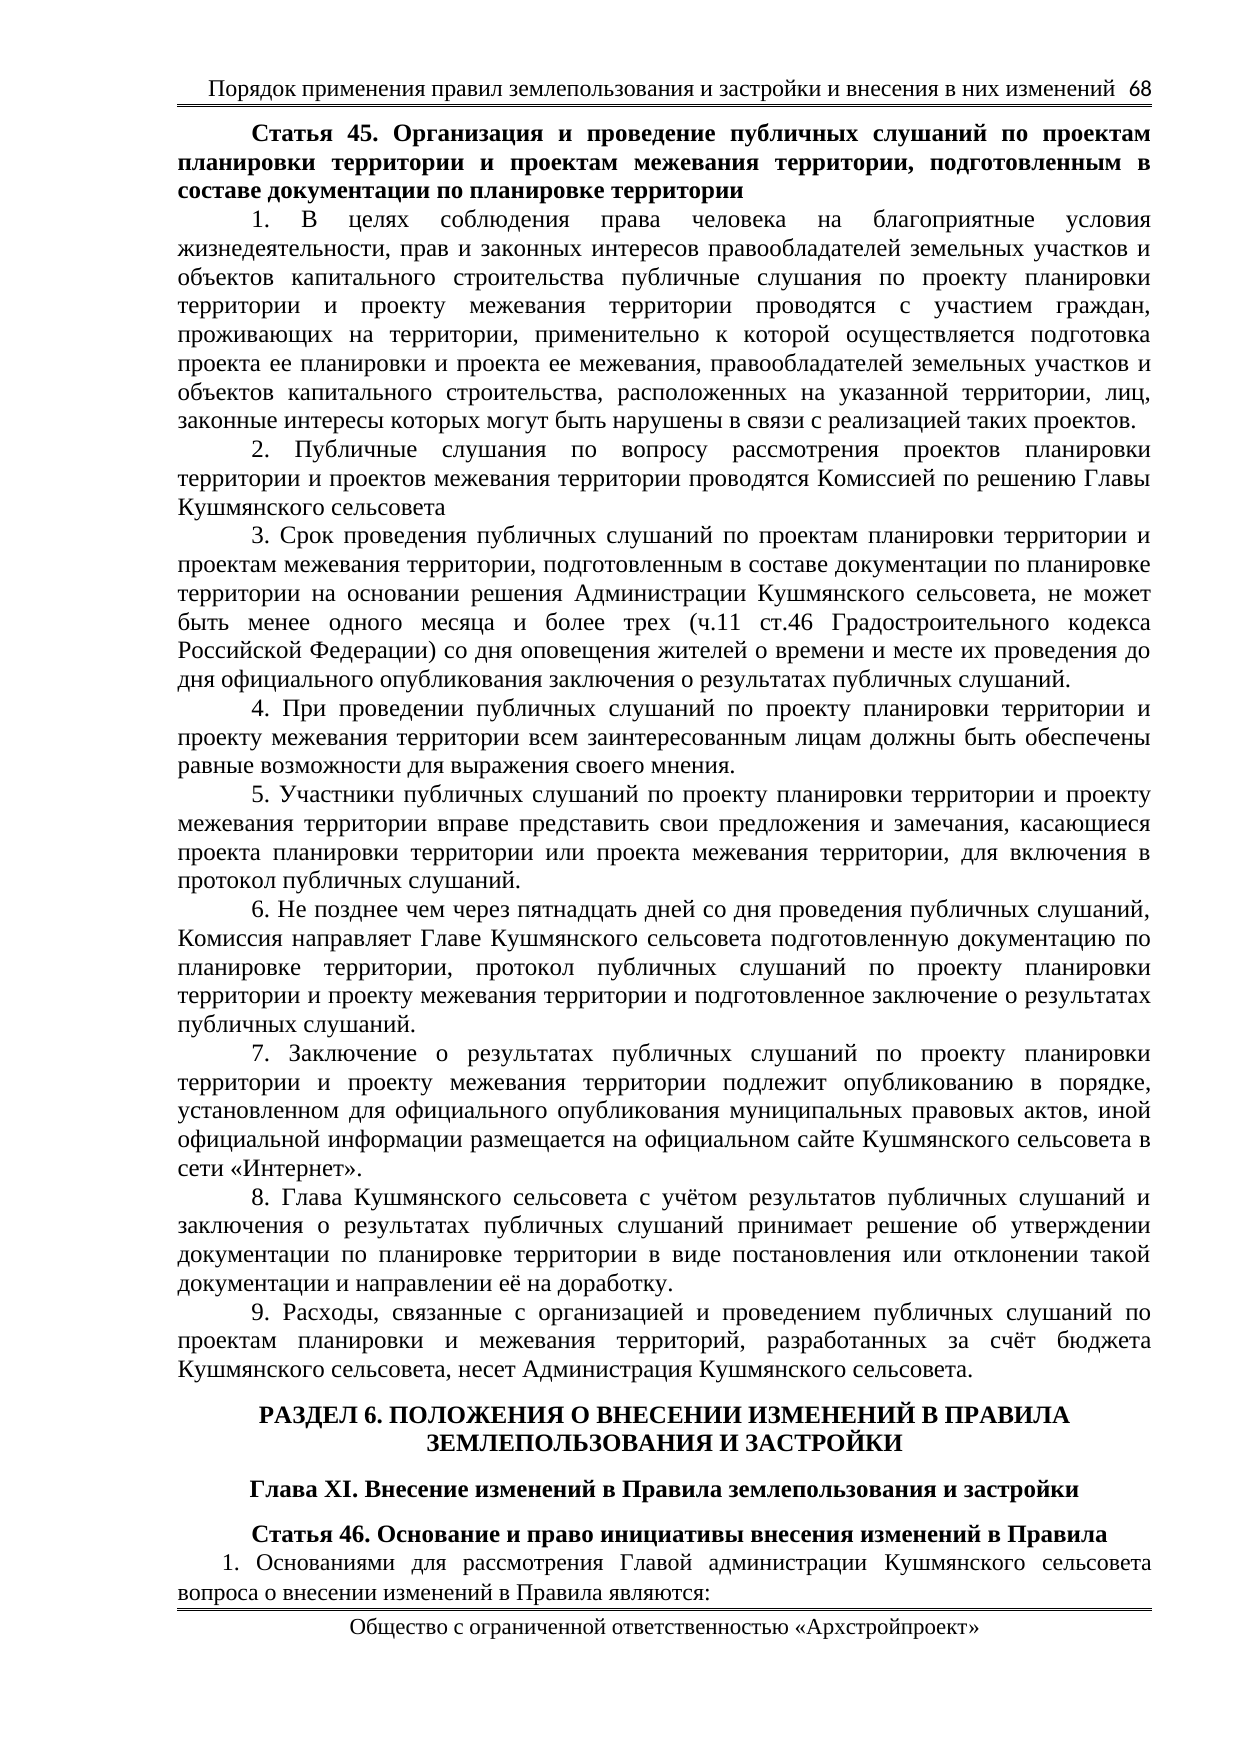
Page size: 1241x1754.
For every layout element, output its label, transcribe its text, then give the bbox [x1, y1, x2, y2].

text 2. Публичные слушания по вопросу рассмотрения проектов планировки территории и проектов межевания территории проводятся Комиссией по решению Главы Кушмянского сельсовета [177, 434, 1152, 521]
text 4. При проведении публичных слушаний по проекту планировки территории и проекту межевания территории всем заинтересованным лицам должны быть обеспечены равные возможности для выражения своего мнения. [177, 693, 1152, 779]
text 1. В целях соблюдения права человека на благоприятные условия жизнедеятельности, прав и законных интересов правообладателей земельных участков и объектов капитального строительства публичные слушания по проекту планировки территории и проекту межевания территории проводятся с участием граждан, проживающих на территории, применительно к которой осуществляется подготовка проекта ее планировки и проекта ее межевания, правообладателей земельных участков и объектов капитального строительства, расположенных на указанной территории, лиц, законные интересы которых могут быть нарушены в связи с реализацией таких проектов. [177, 204, 1152, 434]
text 1. Основаниями для рассмотрения Главой администрации Кушмянского сельсовета вопроса о внесении изменений в Правила являются: [177, 1548, 1152, 1606]
text РАЗДЕЛ 6. ПОЛОЖЕНИЯ О ВНЕСЕНИИ ИЗМЕНЕНИЙ В ПРАВИЛА ЗЕМЛЕПОЛЬЗОВАНИЯ И ЗАСТРОЙКИ [177, 1400, 1152, 1457]
text 6. Не позднее чем через пятнадцать дней со дня проведения публичных слушаний, Комиссия направляет Главе Кушмянского сельсовета подготовленную документацию по планировке территории, протокол публичных слушаний по проекту планировки территории и проекту межевания территории и подготовленное заключение о результатах публичных слушаний. [177, 894, 1152, 1038]
text 9. Расходы, связанные с организацией и проведением публичных слушаний по проектам планировки и межевания территорий, разработанных за счёт бюджета Кушмянского сельсовета, несет Администрация Кушмянского сельсовета. [177, 1297, 1152, 1383]
text Глава XI. Внесение изменений в Правила землепользования и застройки [177, 1474, 1152, 1503]
text Статья 46. Основание и право инициативы внесения изменений в Правила [177, 1519, 1152, 1548]
text 8. Глава Кушмянского сельсовета с учётом результатов публичных слушаний и заключения о результатах публичных слушаний принимает решение об утверждении документации по планировке территории в виде постановления или отклонении такой документации и направлении её на доработку. [177, 1182, 1152, 1297]
text Статья 45. Организация и проведение публичных слушаний по проектам планировки территории и проектам межевания территории, подготовленным в составе документации по планировке территории [177, 118, 1152, 204]
text 3. Срок проведения публичных слушаний по проектам планировки территории и проектам межевания территории, подготовленным в составе документации по планировке территории на основании решения Администрации Кушмянского сельсовета, не может быть менее одного месяца и более трех (ч.11 ст.46 Градостроительного кодекса Российской Федерации) со дня оповещения жителей о времени и месте их проведения до дня официального опубликования заключения о результатах публичных слушаний. [177, 521, 1152, 693]
text 5. Участники публичных слушаний по проекту планировки территории и проекту межевания территории вправе представить свои предложения и замечания, касающиеся проекта планировки территории или проекта межевания территории, для включения в протокол публичных слушаний. [177, 779, 1152, 894]
text 7. Заключение о результатах публичных слушаний по проекту планировки территории и проекту межевания территории подлежит опубликованию в порядке, установленном для официального опубликования муниципальных правовых актов, иной официальной информации размещается на официальном сайте Кушмянского сельсовета в сети «Интернет». [177, 1038, 1152, 1182]
